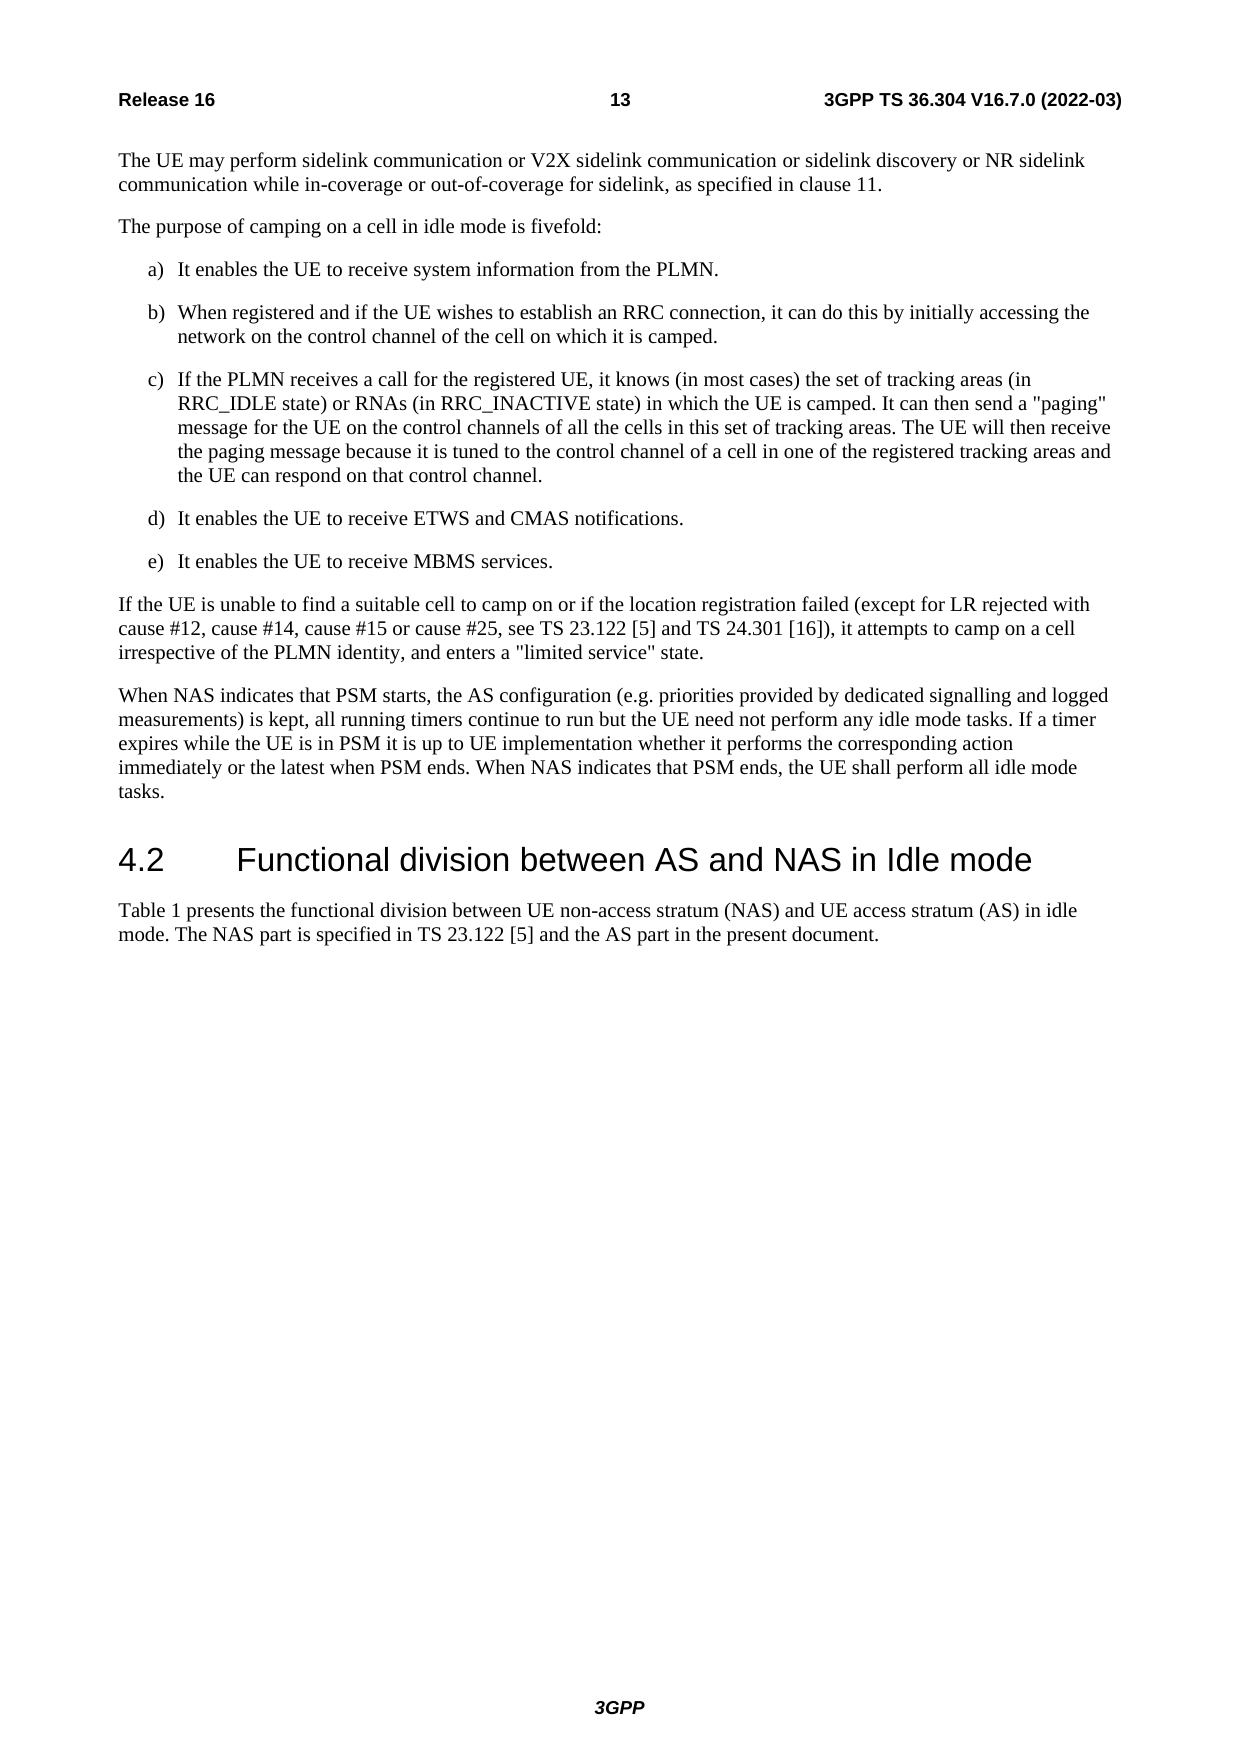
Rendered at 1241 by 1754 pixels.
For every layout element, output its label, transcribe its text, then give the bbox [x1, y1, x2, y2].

subtitle 4.2 Functional division between AS and NAS in Idle mode [118, 840, 1122, 879]
text b) When registered and if the UE wishes to establish an RRC connection, it can do this by initially accessing the network on the control channel of the cell on which it is camped. [148, 300, 1122, 348]
text The UE may perform sidelink communication or V2X sidelink communication or sidelink discovery or NR sidelink communication while in-coverage or out-of-coverage for sidelink, as specified in clause 11. [118, 147, 1122, 196]
text a) It enables the UE to receive system information from the PLMN. [148, 257, 1122, 281]
text e) It enables the UE to receive MBMS services. [148, 549, 1122, 573]
text The purpose of camping on a cell in idle mode is fivefold: [118, 214, 1122, 238]
text c) If the PLMN receives a call for the registered UE, it knows (in most cases) the set of tracking areas (in RRC_IDLE state) or RNAs (in RRC_INACTIVE state) in which the UE is camped. It can then send a "paging" message for the UE on the control channels of all the cells in this set of tracking areas. The UE will then receive the paging message because it is tuned to the control channel of a cell in one of the registered tracking areas and the UE can respond on that control channel. [148, 367, 1122, 487]
text d) It enables the UE to receive ETWS and CMAS notifications. [148, 506, 1122, 530]
text Table 1 presents the functional division between UE non-access stratum (NAS) and UE access stratum (AS) in idle mode. The NAS part is specified in TS 23.122 [5] and the AS part in the present document. [118, 897, 1122, 946]
text When NAS indicates that PSM starts, the AS configuration (e.g. priorities provided by dedicated signalling and logged measurements) is kept, all running timers continue to run but the UE need not perform any idle mode tasks. If a timer expires while the UE is in PSM it is up to UE implementation whether it performs the corresponding action immediately or the latest when PSM ends. When NAS indicates that PSM ends, the UE shall perform all idle mode tasks. [118, 682, 1122, 803]
text If the UE is unable to find a suitable cell to camp on or if the location registration failed (except for LR rejected with cause #12, cause #14, cause #15 or cause #25, see TS 23.122 [5] and TS 24.301 [16]), it attempts to camp on a cell irrespective of the PLMN identity, and enters a "limited service" state. [118, 592, 1122, 664]
